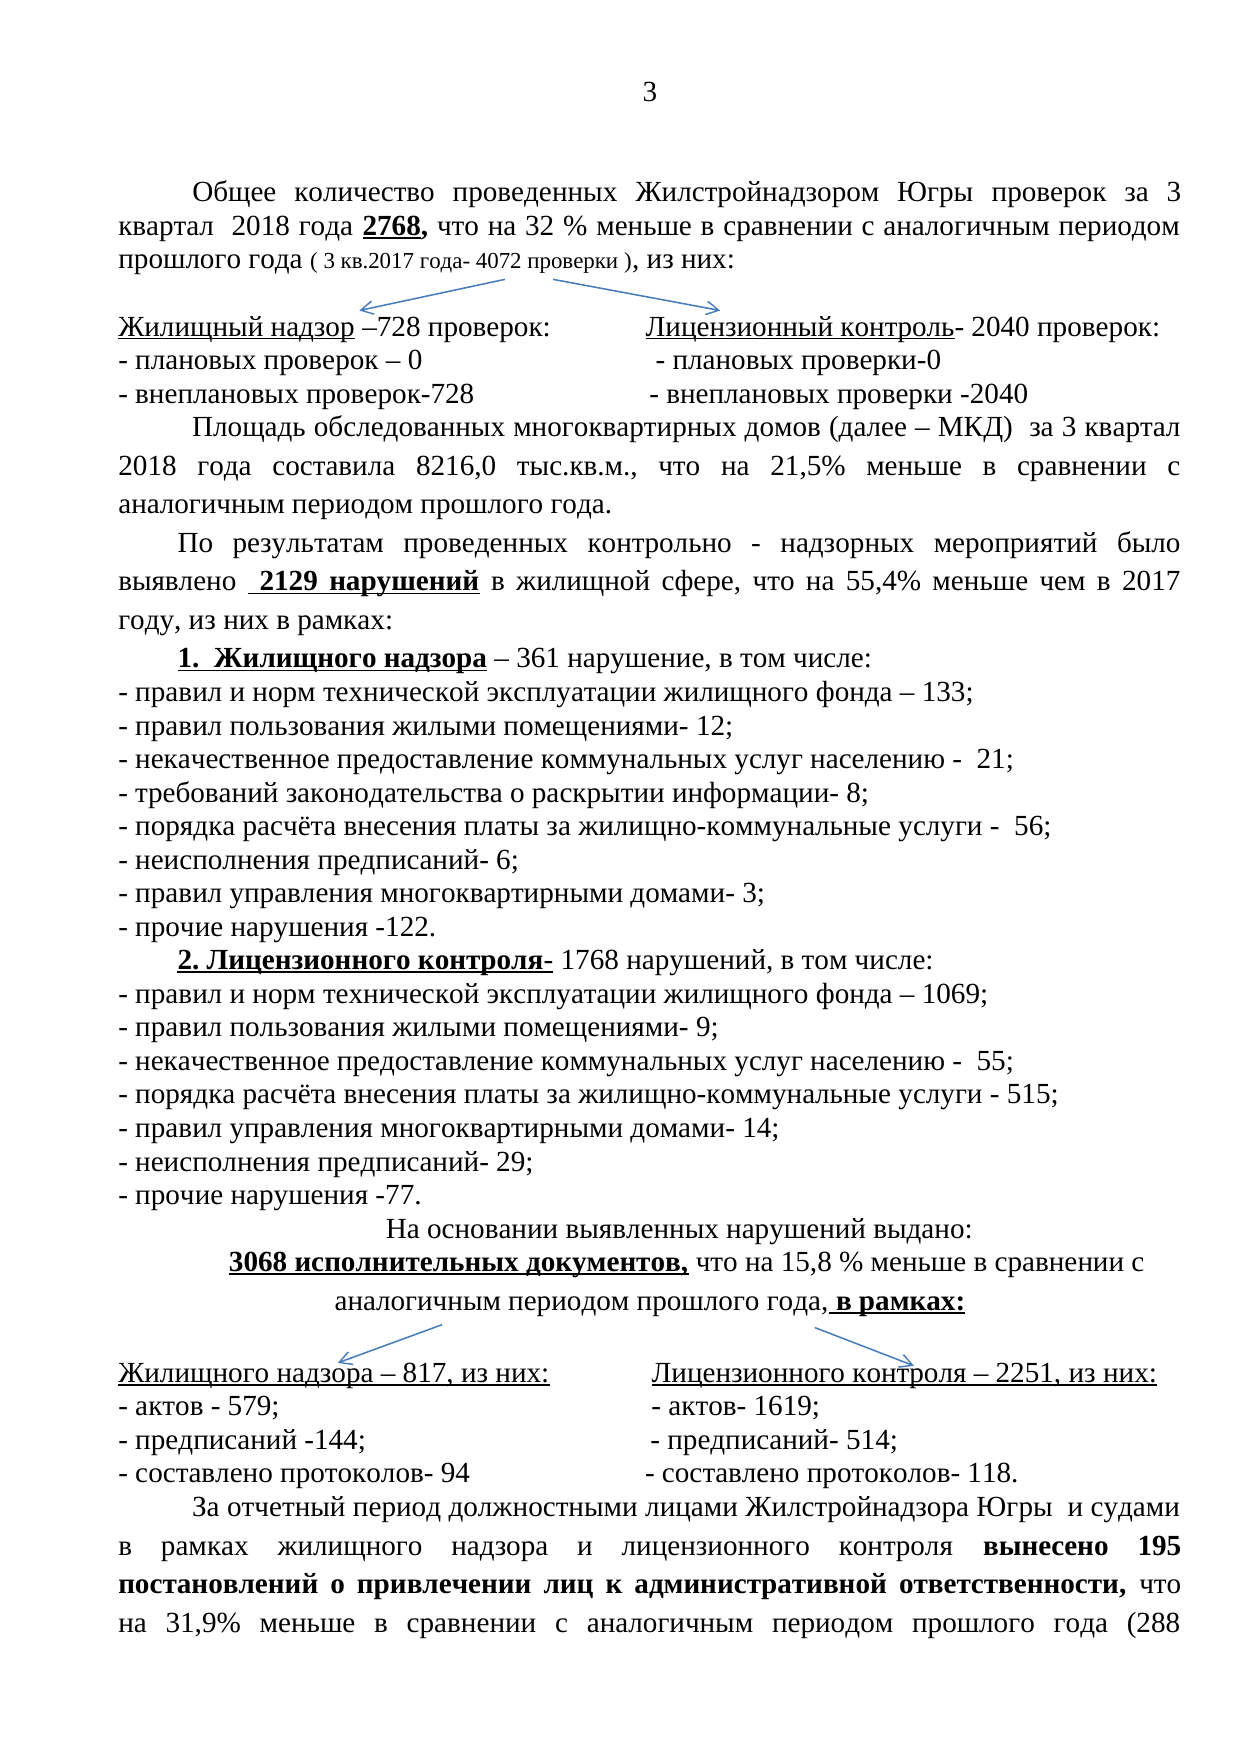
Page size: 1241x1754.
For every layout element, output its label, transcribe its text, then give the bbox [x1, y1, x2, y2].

text - порядка расчёта внесения платы за жилищно-коммунальные услуги - 515; [118, 1077, 1181, 1110]
text - некачественное предоставление коммунальных услуг населению - 55; [118, 1043, 1181, 1077]
text - правил пользования жилыми помещениями- 12; [118, 708, 1181, 741]
text Жилищного надзора – 817, из них: Лицензионного контроля – 2251, из них: [118, 1355, 1181, 1388]
text 1. Жилищного надзора – 361 нарушение, в том числе: [118, 641, 1181, 674]
text - неисполнения предписаний- 6; [118, 842, 1181, 875]
text - прочие нарушения -122. [118, 909, 1181, 942]
text Площадь обследованных многоквартирных домов (далее – МКД) за 3 квартал 2018 года составила 8216,0 тыс.кв.м., что на 21,5% меньше в сравнении с аналогичным периодом прошлого года. [118, 409, 1181, 520]
text - правил и норм технической эксплуатации жилищного фонда – 133; [118, 674, 1181, 708]
text - правил и норм технической эксплуатации жилищного фонда – 1069; [118, 976, 1181, 1009]
text - плановых проверок – 0 - плановых проверки-0 [118, 342, 1181, 376]
text - прочие нарушения -77. [118, 1177, 1181, 1211]
text 3068 исполнительных документов, что на 15,8 % меньше в сравнении с аналогичным периодом прошлого года, в рамках: [118, 1244, 1181, 1316]
text - составлено протоколов- 94 - составлено протоколов- 118. [118, 1456, 1181, 1489]
text - некачественное предоставление коммунальных услуг населению - 21; [118, 741, 1181, 775]
text 2. Лицензионного контроля- 1768 нарушений, в том числе: [118, 942, 1181, 976]
text Жилищный надзор –728 проверок: Лицензионный контроль- 2040 проверок: [118, 309, 1181, 342]
text - требований законодательства о раскрытии информации- 8; [118, 775, 1181, 808]
text - порядка расчёта внесения платы за жилищно-коммунальные услуги - 56; [118, 808, 1181, 842]
text По результатам проведенных контрольно - надзорных мероприятий было выявлено 2129 нарушений в жилищной сфере, что на 55,4% меньше чем в 2017 году, из них в рамках: [118, 525, 1181, 636]
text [118, 1489, 1181, 1638]
text - актов - 579; - актов- 1619; [118, 1388, 1181, 1422]
text - правил пользования жилыми помещениями- 9; [118, 1009, 1181, 1043]
text На основании выявленных нарушений выдано: [118, 1211, 1181, 1244]
text - внеплановых проверок-728 - внеплановых проверки -2040 [118, 376, 1181, 409]
text - правил управления многоквартирными домами- 3; [118, 875, 1181, 909]
text Общее количество проведенных Жилстройнадзором Югры проверок за 3 квартал 2018 года 2768, что на 32 % меньше в сравнении с аналогичным периодом прошлого года ( 3 кв.2017 года- 4072 проверки ), из них: [118, 174, 1181, 275]
text - неисполнения предписаний- 29; [118, 1144, 1181, 1177]
text - правил управления многоквартирными домами- 14; [118, 1110, 1181, 1144]
text - предписаний -144; - предписаний- 514; [118, 1422, 1181, 1456]
